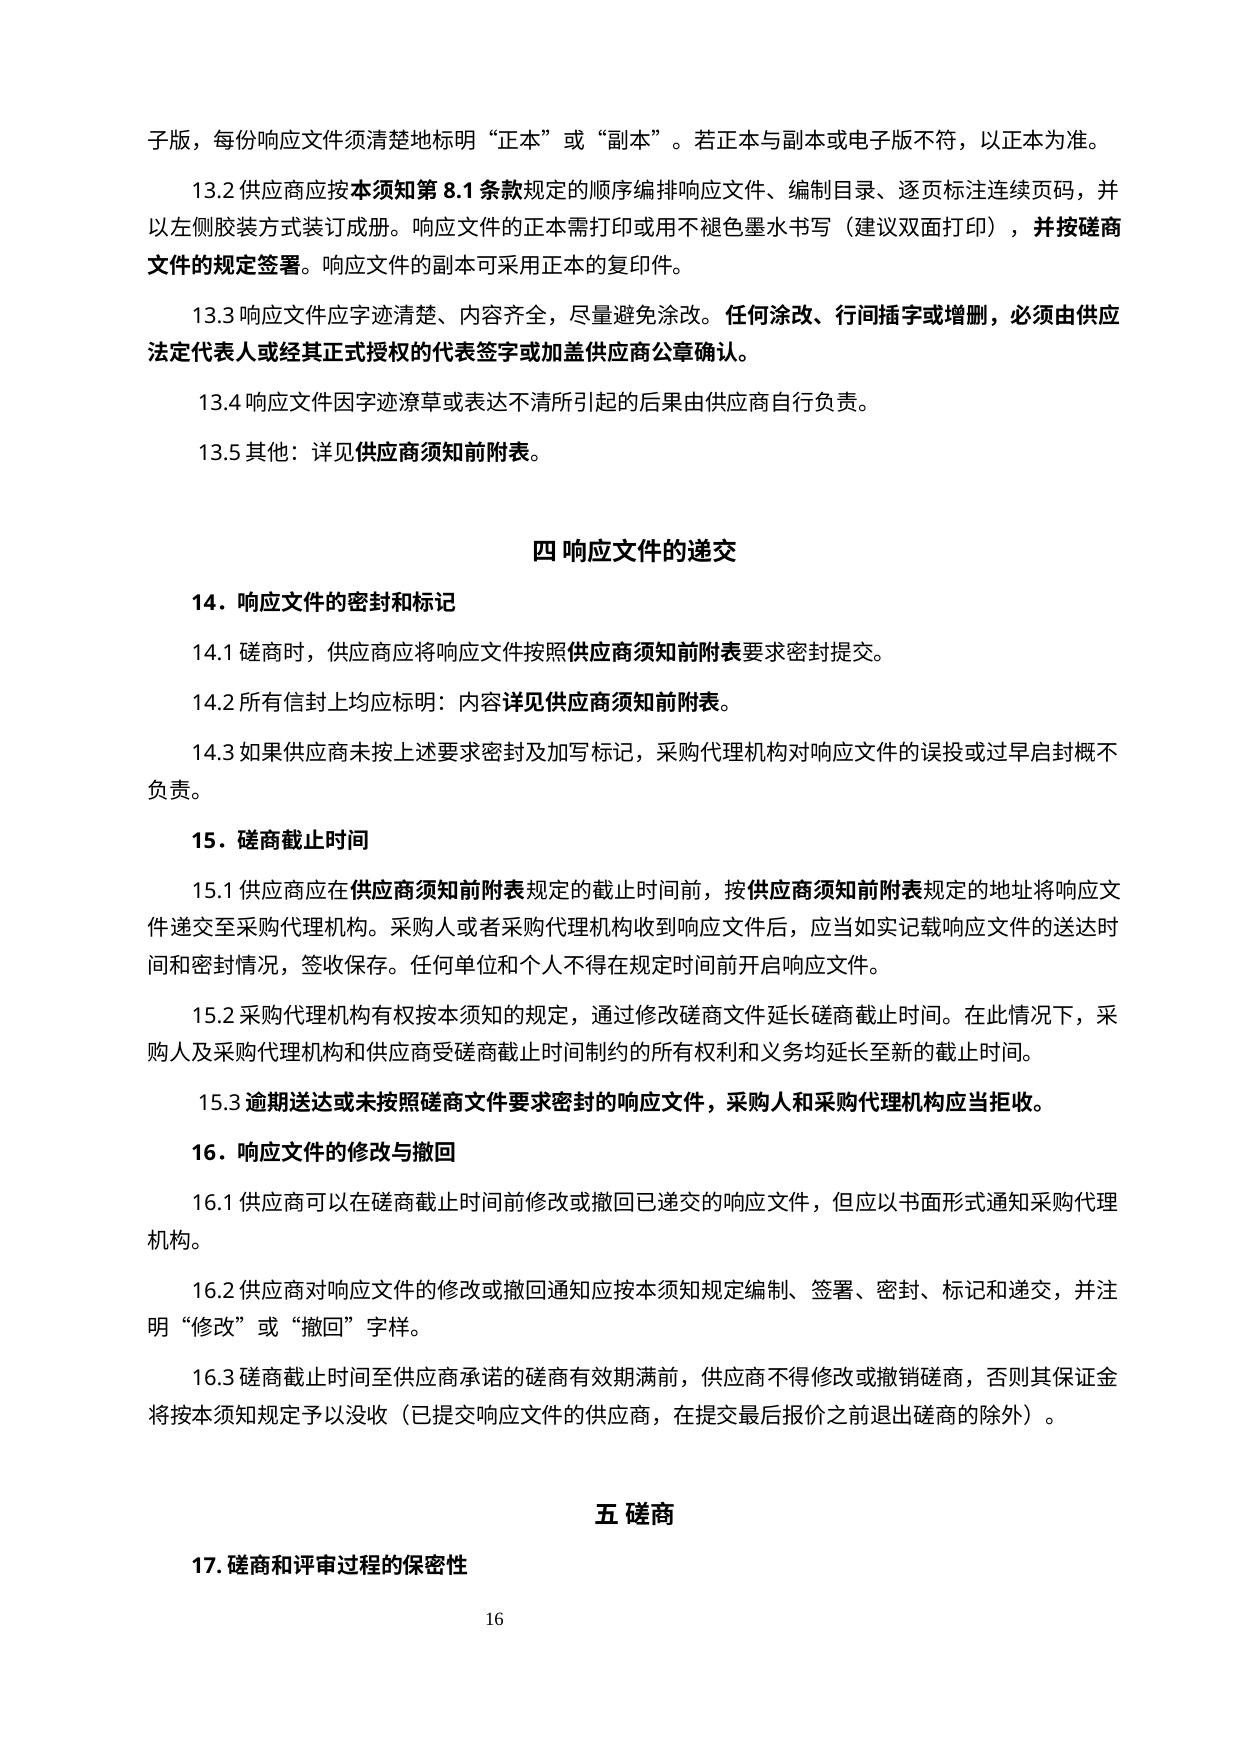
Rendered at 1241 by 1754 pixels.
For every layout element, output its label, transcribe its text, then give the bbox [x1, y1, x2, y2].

text 13.3响应文件应字迹清楚、内容齐全，尽量避免涂改。任何涂改、行间插字或增删，必须由供应法定代表人或经其正式授权的代表签字或加盖供应商公章确认。 [148, 293, 1122, 368]
text 五 磋商 [148, 1493, 1122, 1531]
text 14.2所有信封上均应标明：内容详见供应商须知前附表。 [148, 681, 1122, 718]
text 15．磋商截止时间 [148, 818, 1122, 856]
text 13.4响应文件因字迹潦草或表达不清所引起的后果由供应商自行负责。 [198, 381, 1122, 418]
text 16.1供应商可以在磋商截止时间前修改或撤回已递交的响应文件，但应以书面形式通知采购代理机构。 [148, 1181, 1122, 1256]
text 15.3逾期送达或未按照磋商文件要求密封的响应文件，采购人和采购代理机构应当拒收。 [198, 1081, 1122, 1118]
text 14.3如果供应商未按上述要求密封及加写标记，采购代理机构对响应文件的误投或过早启封概不负责。 [148, 731, 1122, 806]
text 四 响应文件的递交 [148, 531, 1122, 568]
text 16．响应文件的修改与撤回 [148, 1131, 1122, 1168]
text 17. 磋商和评审过程的保密性 [148, 1543, 1122, 1581]
text 14.1磋商时，供应商应将响应文件按照供应商须知前附表要求密封提交。 [148, 631, 1122, 668]
text 14．响应文件的密封和标记 [148, 581, 1122, 618]
text 13.2供应商应按本须知第8.1条款规定的顺序编排响应文件、编制目录、逐页标注连续页码，并以左侧胶装方式装订成册。响应文件的正本需打印或用不褪色墨水书写（建议双面打印），并按磋商文件的规定签署。响应文件的副本可采用正本的复印件。 [148, 168, 1122, 281]
text 15.2采购代理机构有权按本须知的规定，通过修改磋商文件延长磋商截止时间。在此情况下，采购人及采购代理机构和供应商受磋商截止时间制约的所有权利和义务均延长至新的截止时间。 [148, 993, 1122, 1068]
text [148, 118, 1122, 156]
text 16.2供应商对响应文件的修改或撤回通知应按本须知规定编制、签署、密封、标记和递交，并注明“修改”或“撤回”字样。 [148, 1268, 1122, 1343]
text 13.5其他：详见供应商须知前附表。 [198, 431, 1122, 468]
text 15.1供应商应在供应商须知前附表规定的截止时间前，按供应商须知前附表规定的地址将响应文件递交至采购代理机构。采购人或者采购代理机构收到响应文件后，应当如实记载响应文件的送达时间和密封情况，签收保存。任何单位和个人不得在规定时间前开启响应文件。 [148, 868, 1122, 981]
text 16.3磋商截止时间至供应商承诺的磋商有效期满前，供应商不得修改或撤销磋商，否则其保证金将按本须知规定予以没收（已提交响应文件的供应商，在提交最后报价之前退出磋商的除外）。 [148, 1356, 1122, 1431]
